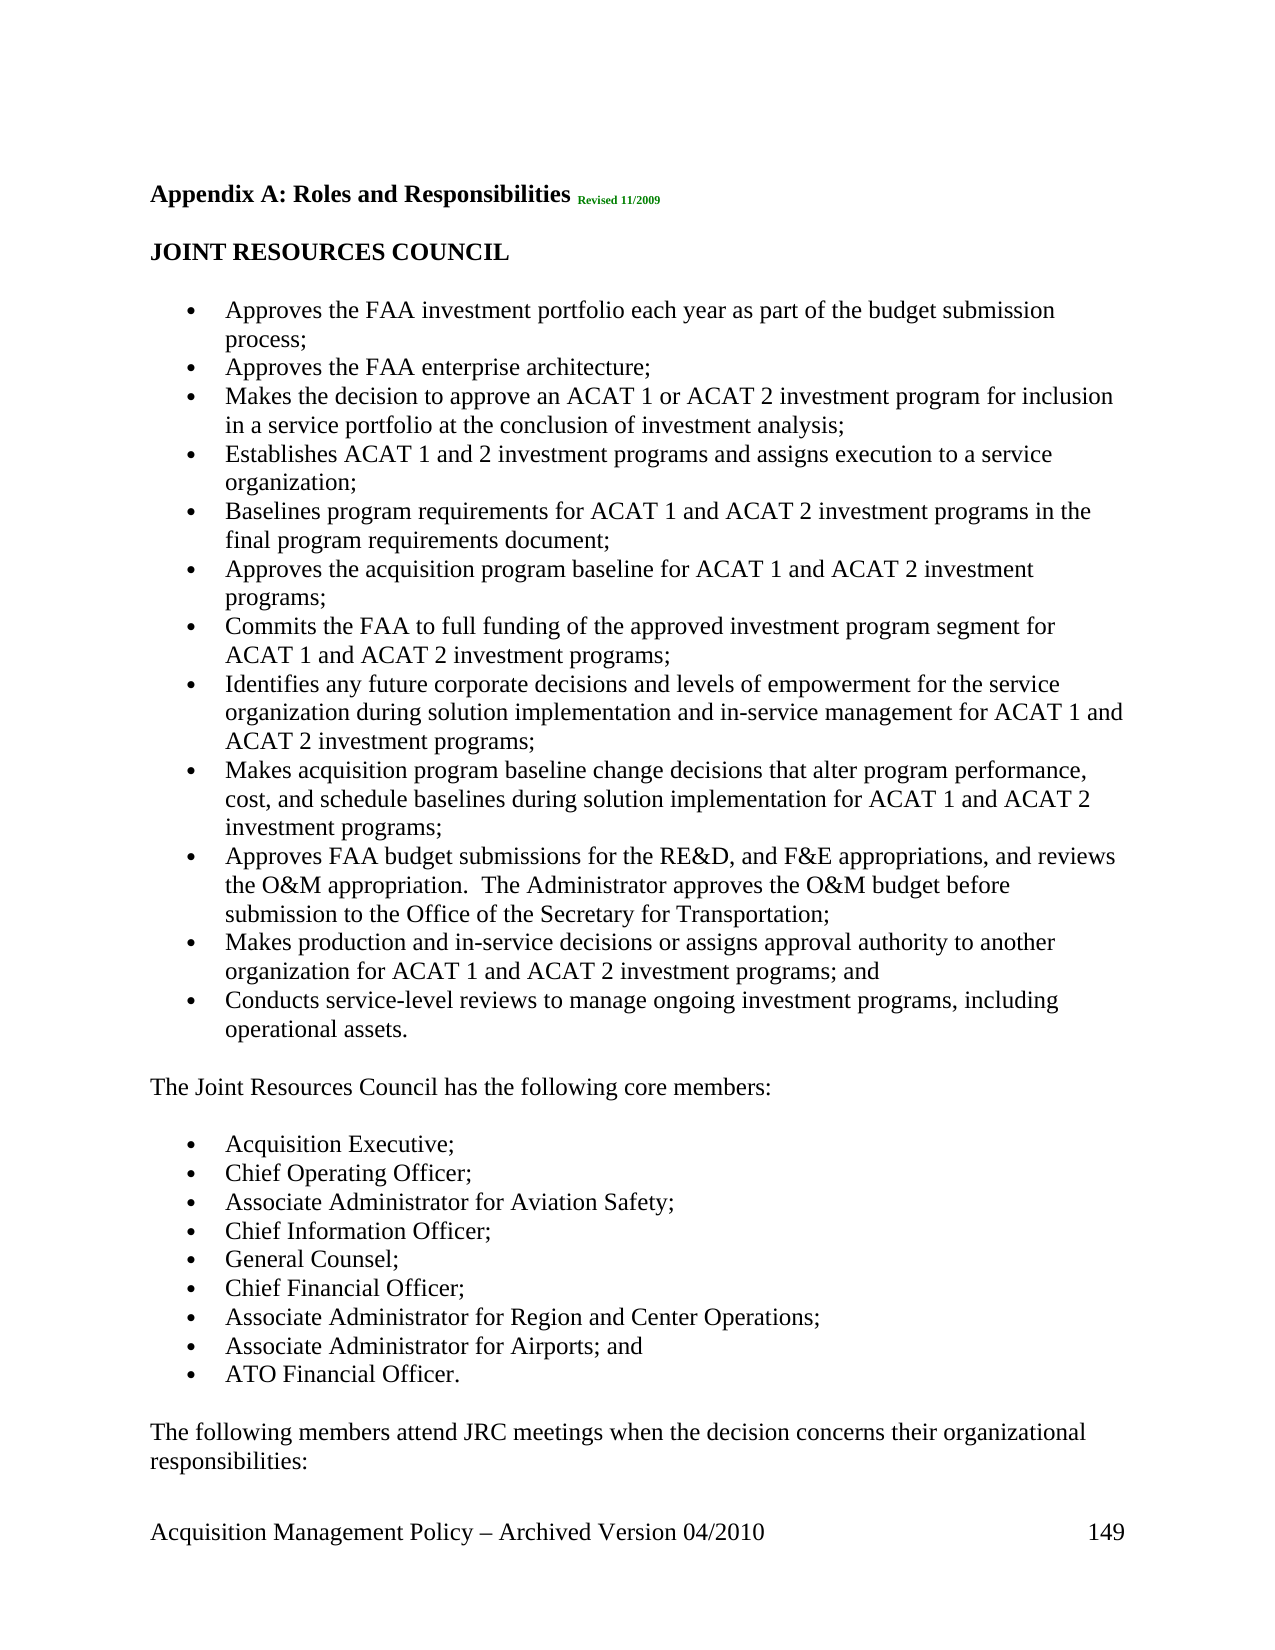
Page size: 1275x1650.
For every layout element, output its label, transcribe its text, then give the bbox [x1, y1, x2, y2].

list Associate Administrator for Region and Center Operations; [187, 1302, 1125, 1331]
text Appendix A: Roles and Responsibilities Revised 11/2009 [150, 179, 1125, 208]
list Associate Administrator for Aviation Safety; [187, 1187, 1125, 1216]
list Baselines program requirements for ACAT 1 and ACAT 2 investment programs in the final program requirements document; [187, 496, 1125, 554]
list Acquisition Executive; [187, 1129, 1125, 1158]
list Establishes ACAT 1 and 2 investment programs and assigns execution to a service organization; [187, 439, 1125, 496]
list Approves FAA budget submissions for the RE&D, and F&E appropriations, and reviews the O&M appropriation. The Administrator approves the O&M budget before submission to the Office of the Secretary for Transportation; [187, 841, 1125, 927]
text The following members attend JRC meetings when the decision concerns their organizational responsibilities: [150, 1417, 1125, 1475]
text The Joint Resources Council has the following core members: [150, 1072, 1125, 1100]
list Approves the FAA enterprise architecture; [187, 352, 1125, 381]
list Conducts service-level reviews to manage ongoing investment programs, including operational assets. [187, 985, 1125, 1042]
list Chief Operating Officer; [187, 1158, 1125, 1187]
list Makes the decision to approve an ACAT 1 or ACAT 2 investment program for inclusion in a service portfolio at the conclusion of investment analysis; [187, 381, 1125, 439]
list Makes acquisition program baseline change decisions that alter program performance, cost, and schedule baselines during solution implementation for ACAT 1 and ACAT 2 investment programs; [187, 755, 1125, 841]
list Approves the acquisition program baseline for ACAT 1 and ACAT 2 investment programs; [187, 554, 1125, 611]
list Identifies any future corporate decisions and levels of empowerment for the service organization during solution implementation and in-service management for ACAT 1 and ACAT 2 investment programs; [187, 669, 1125, 755]
text JOINT RESOURCES COUNCIL [150, 237, 1125, 266]
list Commits the FAA to full funding of the approved investment program segment for ACAT 1 and ACAT 2 investment programs; [187, 611, 1125, 669]
list Chief Financial Officer; [187, 1273, 1125, 1302]
list ATO Financial Officer. [187, 1359, 1125, 1388]
list General Counsel; [187, 1244, 1125, 1273]
list Makes production and in-service decisions or assigns approval authority to another organization for ACAT 1 and ACAT 2 investment programs; and [187, 927, 1125, 985]
list Associate Administrator for Airports; and [187, 1331, 1125, 1359]
list Chief Information Officer; [187, 1216, 1125, 1244]
list Approves the FAA investment portfolio each year as part of the budget submission process; [187, 295, 1125, 352]
